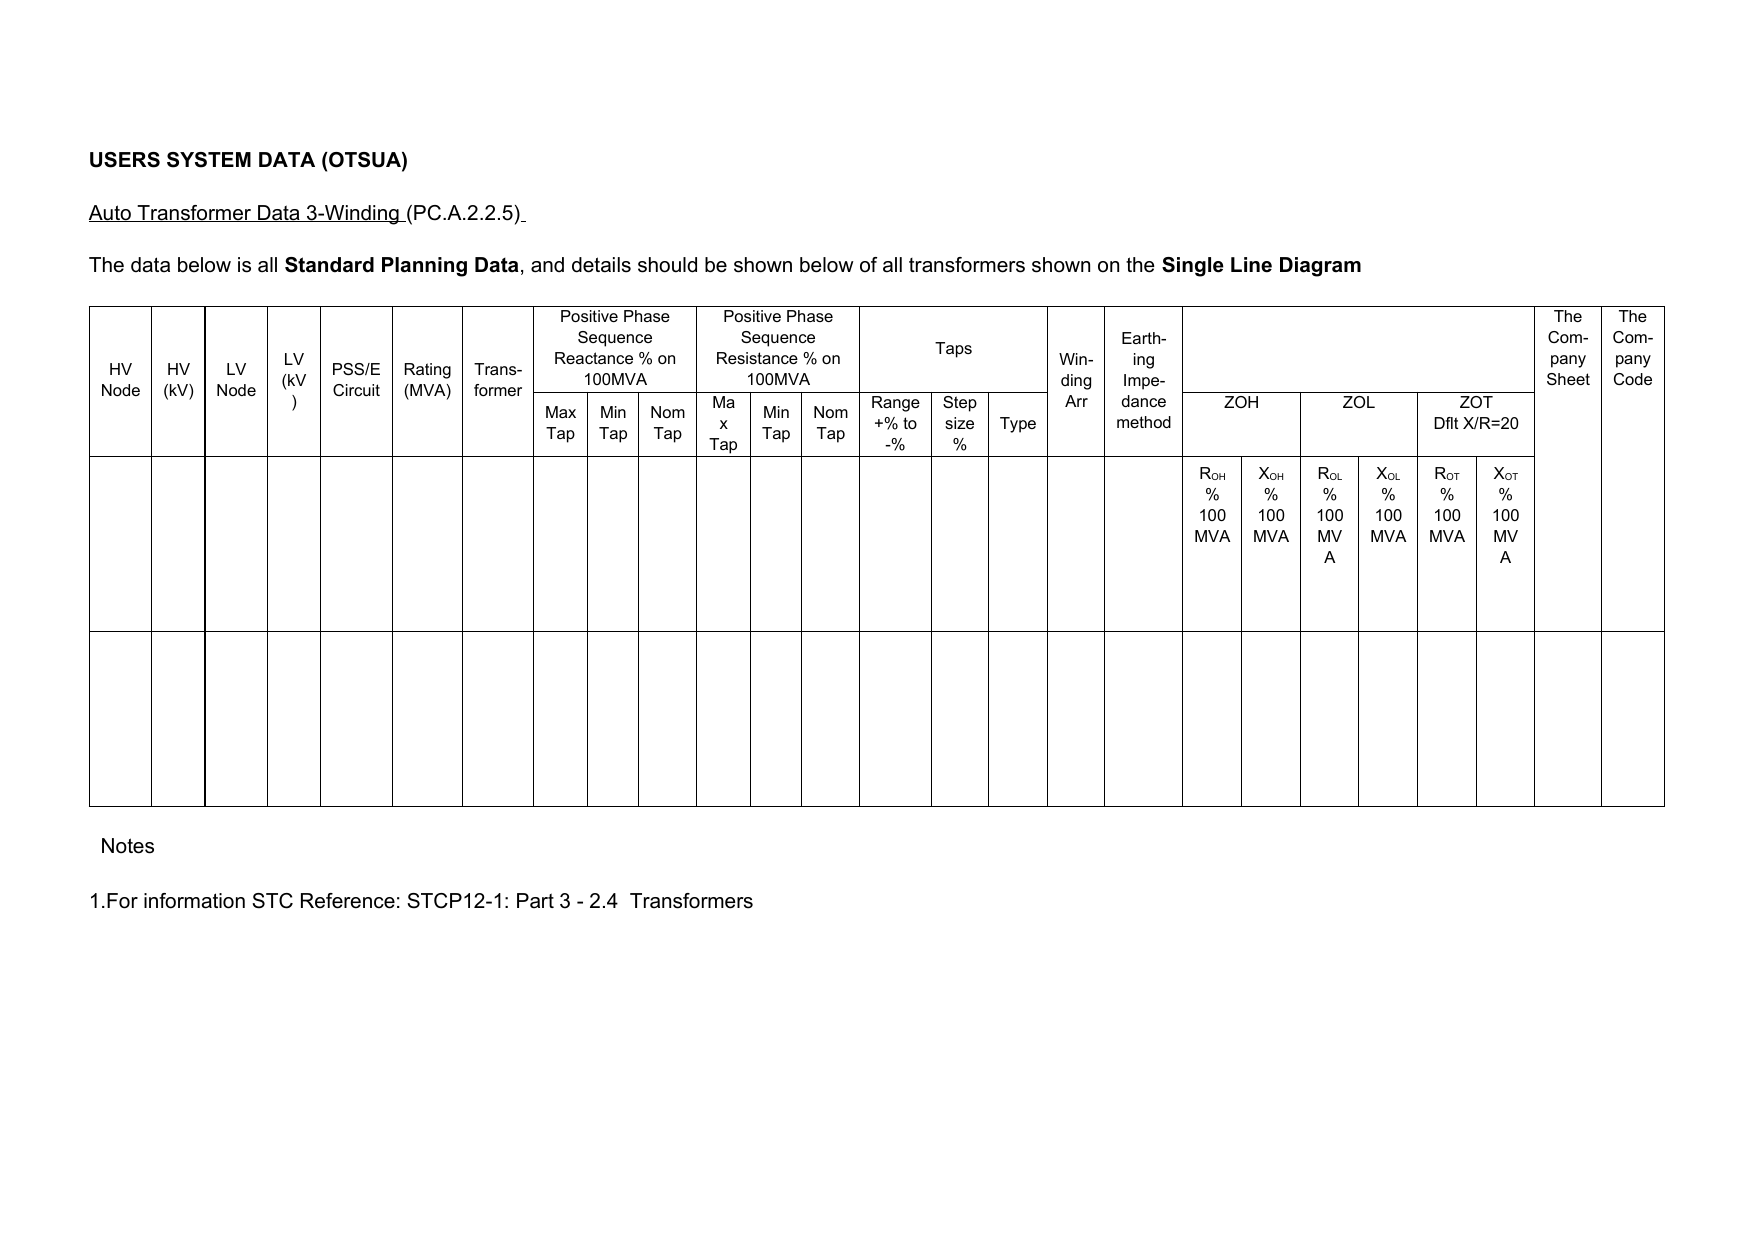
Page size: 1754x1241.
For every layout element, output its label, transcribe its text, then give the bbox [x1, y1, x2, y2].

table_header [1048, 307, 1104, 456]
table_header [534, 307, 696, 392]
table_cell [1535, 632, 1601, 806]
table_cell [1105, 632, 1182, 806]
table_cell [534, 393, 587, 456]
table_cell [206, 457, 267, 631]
text 1.For information STC Reference: STCP12-1: Part 3 - 2.4 Transformers [89, 833, 1665, 913]
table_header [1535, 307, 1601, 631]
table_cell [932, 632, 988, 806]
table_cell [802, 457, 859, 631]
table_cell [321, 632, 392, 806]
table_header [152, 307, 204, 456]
text Auto Transformer Data 3-Winding (PC.A.2.2.5) [89, 200, 1665, 224]
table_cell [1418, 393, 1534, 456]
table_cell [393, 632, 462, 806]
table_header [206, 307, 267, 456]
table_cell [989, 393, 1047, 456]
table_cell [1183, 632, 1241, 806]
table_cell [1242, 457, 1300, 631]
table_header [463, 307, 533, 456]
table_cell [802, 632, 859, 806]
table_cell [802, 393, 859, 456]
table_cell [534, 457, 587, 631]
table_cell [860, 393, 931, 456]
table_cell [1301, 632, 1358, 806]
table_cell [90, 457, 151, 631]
text USERS SYSTEM DATA (OTSUA) [89, 148, 1665, 172]
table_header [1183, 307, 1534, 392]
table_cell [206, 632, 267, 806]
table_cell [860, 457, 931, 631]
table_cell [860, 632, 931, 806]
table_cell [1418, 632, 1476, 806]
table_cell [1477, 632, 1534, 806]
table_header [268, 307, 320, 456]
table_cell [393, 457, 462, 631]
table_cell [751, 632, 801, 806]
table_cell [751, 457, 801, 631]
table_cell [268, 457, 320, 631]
text Notes [100, 833, 1662, 857]
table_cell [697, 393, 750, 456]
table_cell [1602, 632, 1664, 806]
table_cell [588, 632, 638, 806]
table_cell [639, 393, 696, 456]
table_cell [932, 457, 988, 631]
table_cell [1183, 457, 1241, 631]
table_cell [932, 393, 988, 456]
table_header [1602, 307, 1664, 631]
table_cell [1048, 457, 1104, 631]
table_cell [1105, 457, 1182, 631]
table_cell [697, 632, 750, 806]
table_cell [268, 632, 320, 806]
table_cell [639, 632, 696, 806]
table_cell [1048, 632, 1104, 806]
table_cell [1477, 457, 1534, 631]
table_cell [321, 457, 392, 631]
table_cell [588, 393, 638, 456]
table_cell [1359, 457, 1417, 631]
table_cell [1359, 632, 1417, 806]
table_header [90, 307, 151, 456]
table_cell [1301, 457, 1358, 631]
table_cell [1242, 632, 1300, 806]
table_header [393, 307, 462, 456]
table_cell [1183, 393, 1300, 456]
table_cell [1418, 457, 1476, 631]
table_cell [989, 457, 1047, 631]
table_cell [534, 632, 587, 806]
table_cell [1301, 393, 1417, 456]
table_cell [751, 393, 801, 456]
text The data below is all Standard Planning Data, and details should be shown below of all transformers shown on the Single Line Diagram [89, 253, 1665, 277]
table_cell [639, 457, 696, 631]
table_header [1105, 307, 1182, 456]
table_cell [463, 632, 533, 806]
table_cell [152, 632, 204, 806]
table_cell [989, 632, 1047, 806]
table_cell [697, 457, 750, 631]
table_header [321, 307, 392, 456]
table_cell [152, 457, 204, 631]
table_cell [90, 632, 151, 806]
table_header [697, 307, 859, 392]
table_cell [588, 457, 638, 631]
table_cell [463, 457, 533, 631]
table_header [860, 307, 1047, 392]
